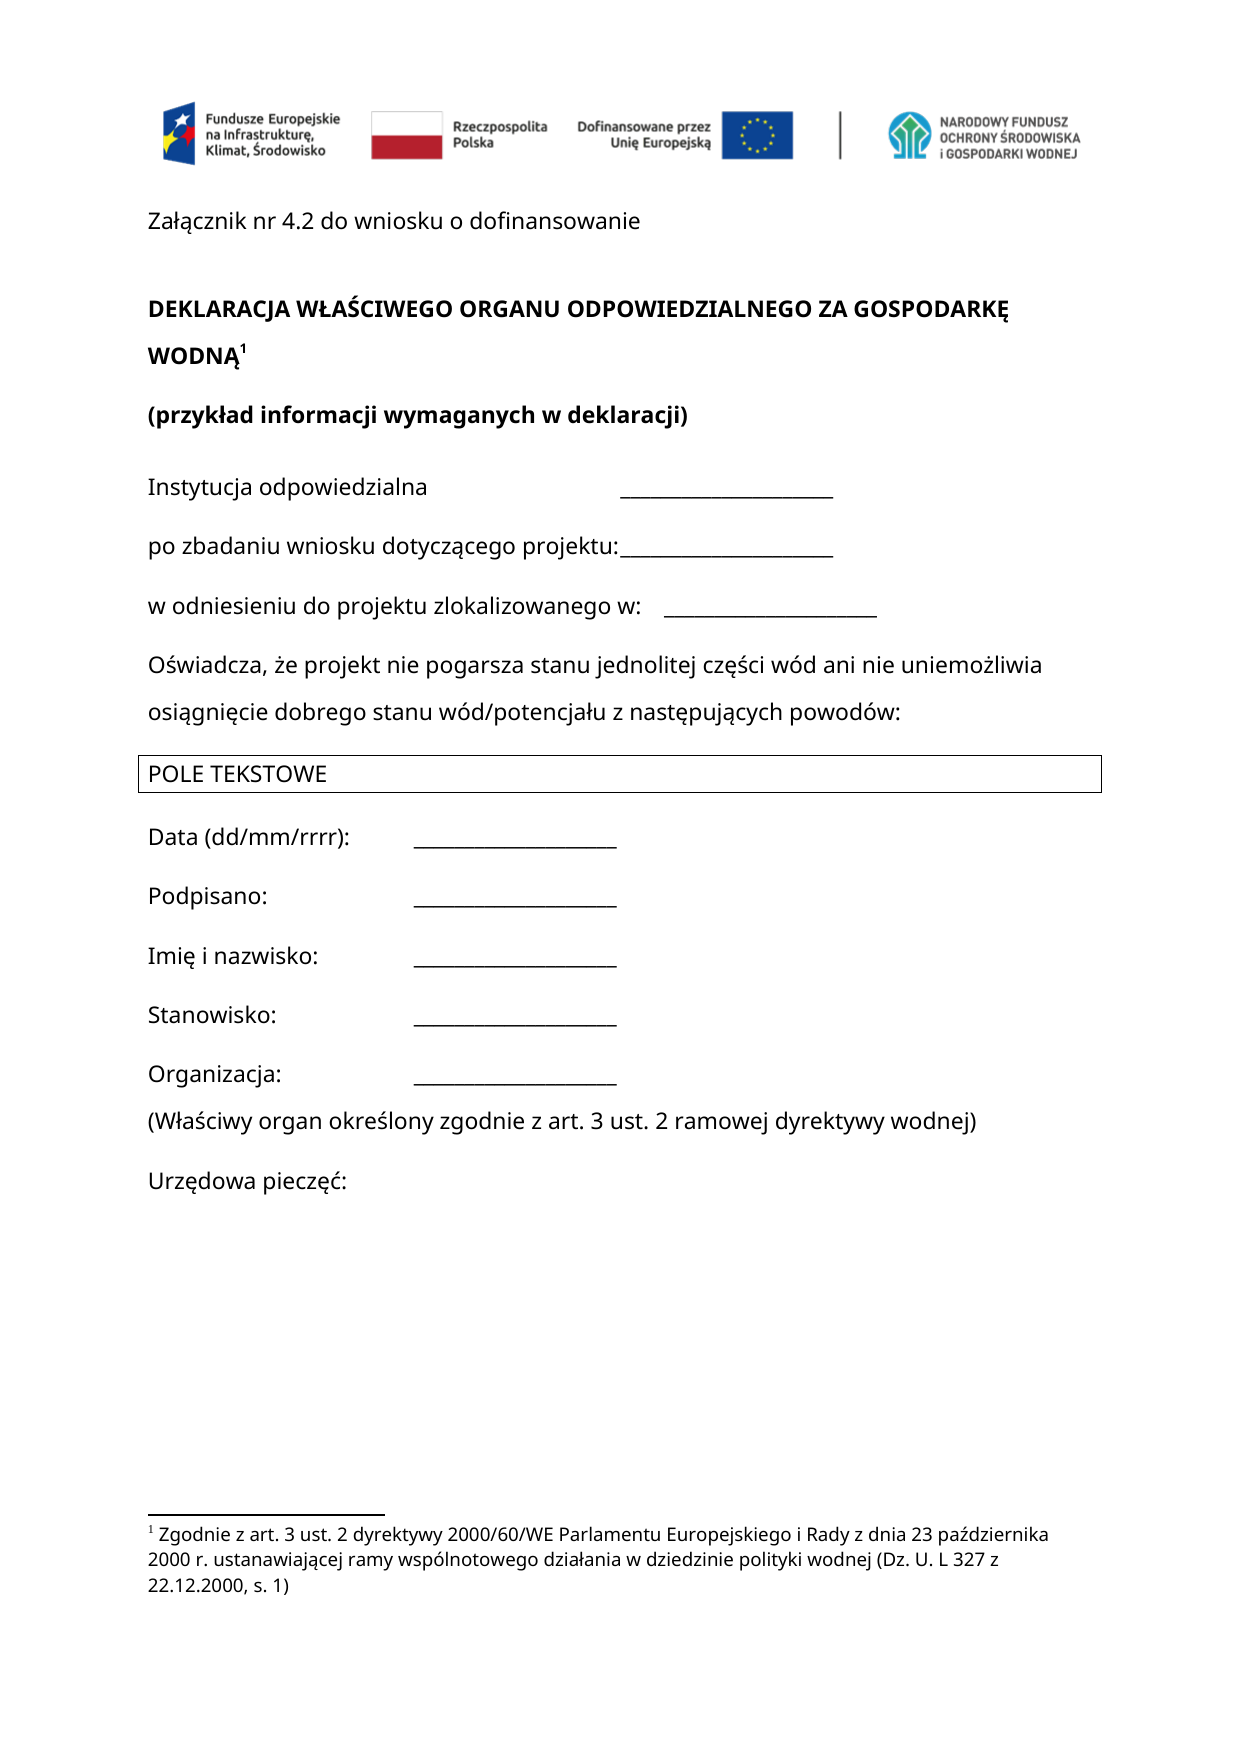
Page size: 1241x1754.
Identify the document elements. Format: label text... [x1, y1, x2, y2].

text Urzędowa pieczęć: [148, 1164, 1093, 1196]
text w odniesieniu do projektu zlokalizowanego w: _____________________ [148, 589, 1093, 621]
text Stanowisko: ____________________ [148, 999, 1093, 1030]
text Podpisano: ____________________ [148, 880, 1093, 911]
text DEKLARACJA WŁAŚCIWEGO ORGANU ODPOWIEDZIALNEGO ZA GOSPODARKĘ WODNĄ [148, 293, 1093, 371]
text Załącznik nr 4.2 do wniosku o dofinansowanie [148, 205, 1093, 236]
text po zbadaniu wniosku dotyczącego projektu: _____________________ [148, 530, 1093, 561]
text Organizacja: ____________________ (Właściwy organ określony zgodnie z art. 3 ust. 2 ramowej dyrektywy wodnej) [148, 1058, 1093, 1136]
text Instytucja odpowiedzialna _____________________ [148, 471, 1093, 502]
picture [147, 86, 1093, 181]
text (przykład informacji wymaganych w deklaracji) [148, 399, 1093, 430]
text POLE TEKSTOWE [139, 756, 1101, 792]
text Imię i nazwisko: ____________________ [148, 939, 1093, 971]
text Oświadcza, że projekt nie pogarsza stanu jednolitej części wód ani nie uniemożliwia osiągnięcie dobrego stanu wód/potencjału z następujących powodów: [148, 649, 1093, 727]
text Data (dd/mm/rrrr): ____________________ [148, 821, 1093, 852]
